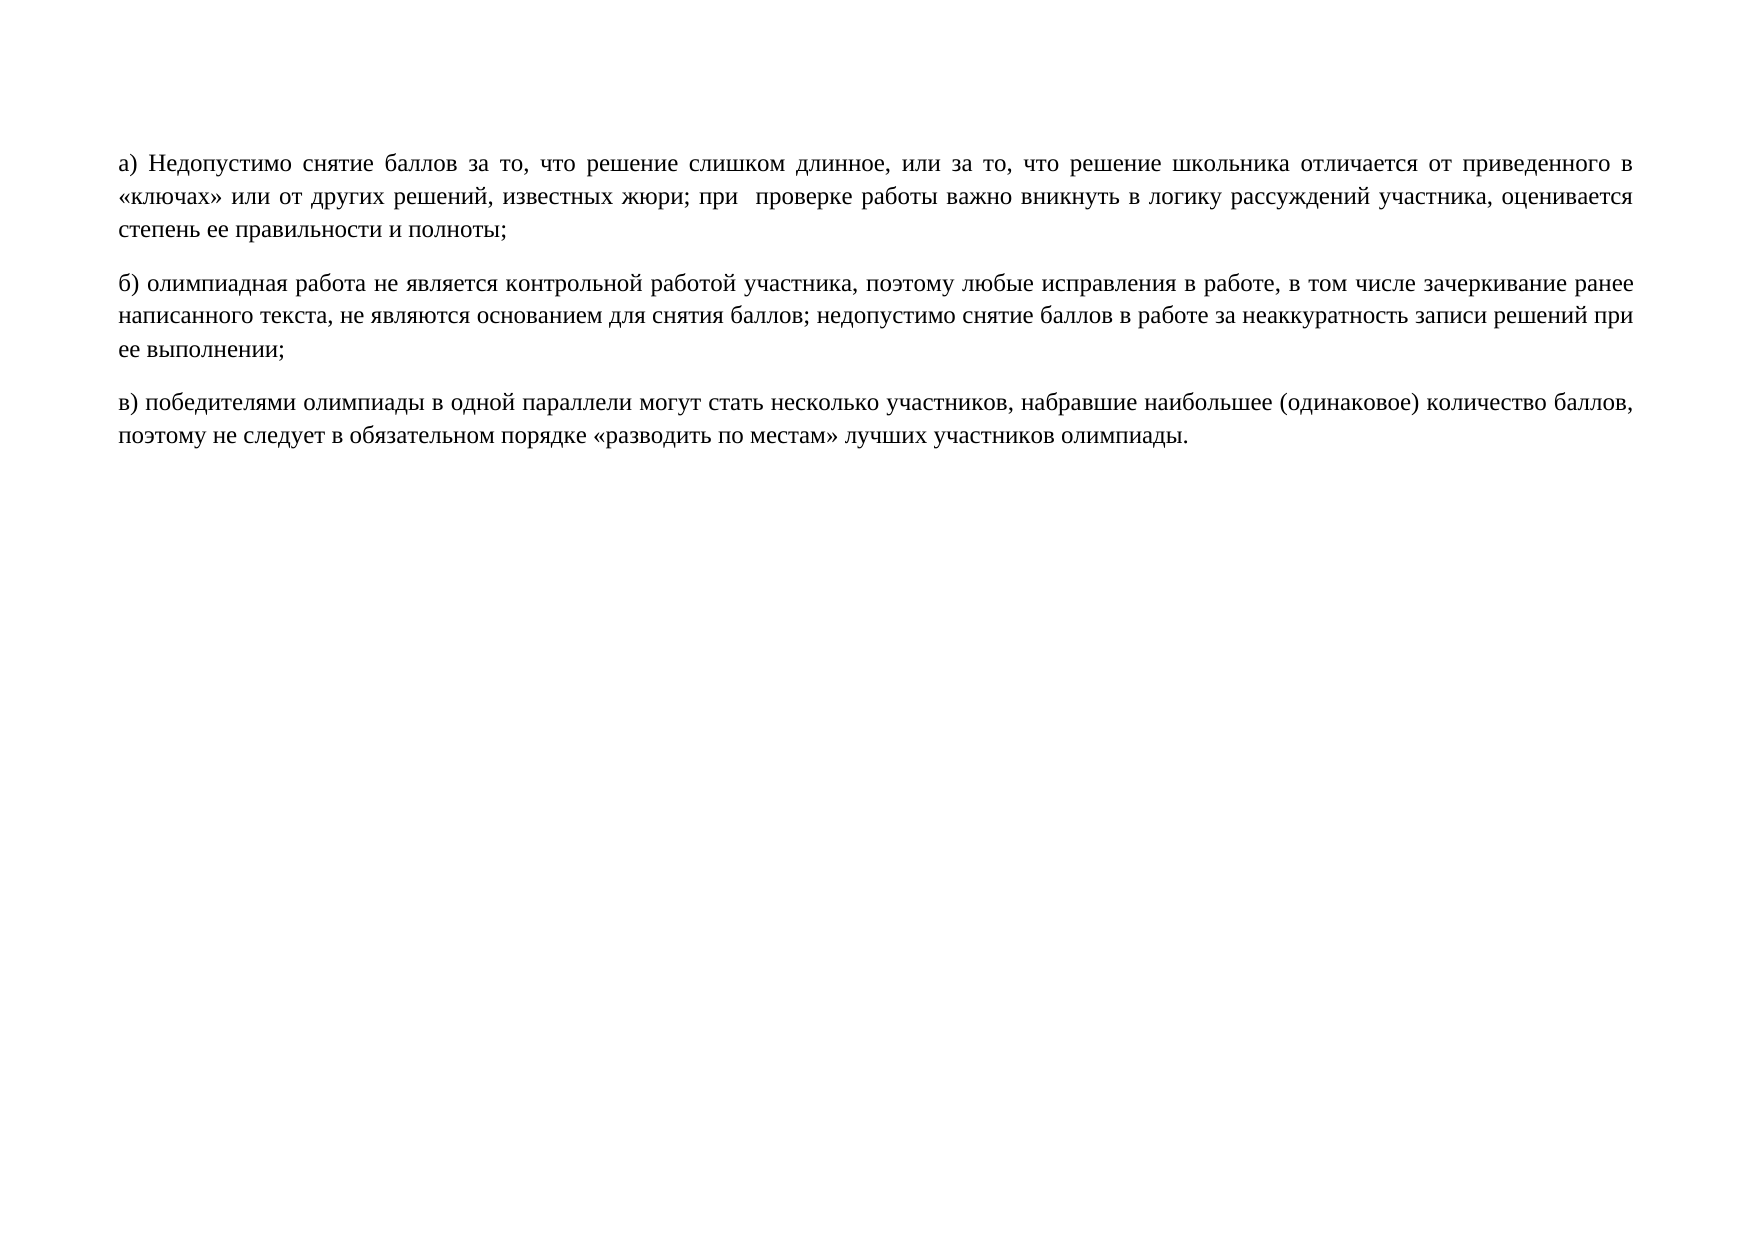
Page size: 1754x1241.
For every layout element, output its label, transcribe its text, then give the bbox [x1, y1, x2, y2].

text а) Недопустимо снятие баллов за то, что решение слишком длинное, или за то, что решение школьника отличается от приведенного в «ключах» или от других решений, известных жюри; при проверке работы важно вникнуть в логику рассуждений участника, оценивается степень ее правильности и полноты; [118, 148, 1636, 242]
text в) победителями олимпиады в одной параллели могут стать несколько участников, набравшие наибольшее (одинаковое) количество баллов, поэтому не следует в обязательном порядке «разводить по местам» лучших участников олимпиады. [118, 387, 1636, 449]
text б) олимпиадная работа не является контрольной работой участника, поэтому любые исправления в работе, в том числе зачеркивание ранее написанного текста, не являются основанием для снятия баллов; недопустимо снятие баллов в работе за неаккуратность записи решений при ее выполнении; [118, 268, 1636, 362]
